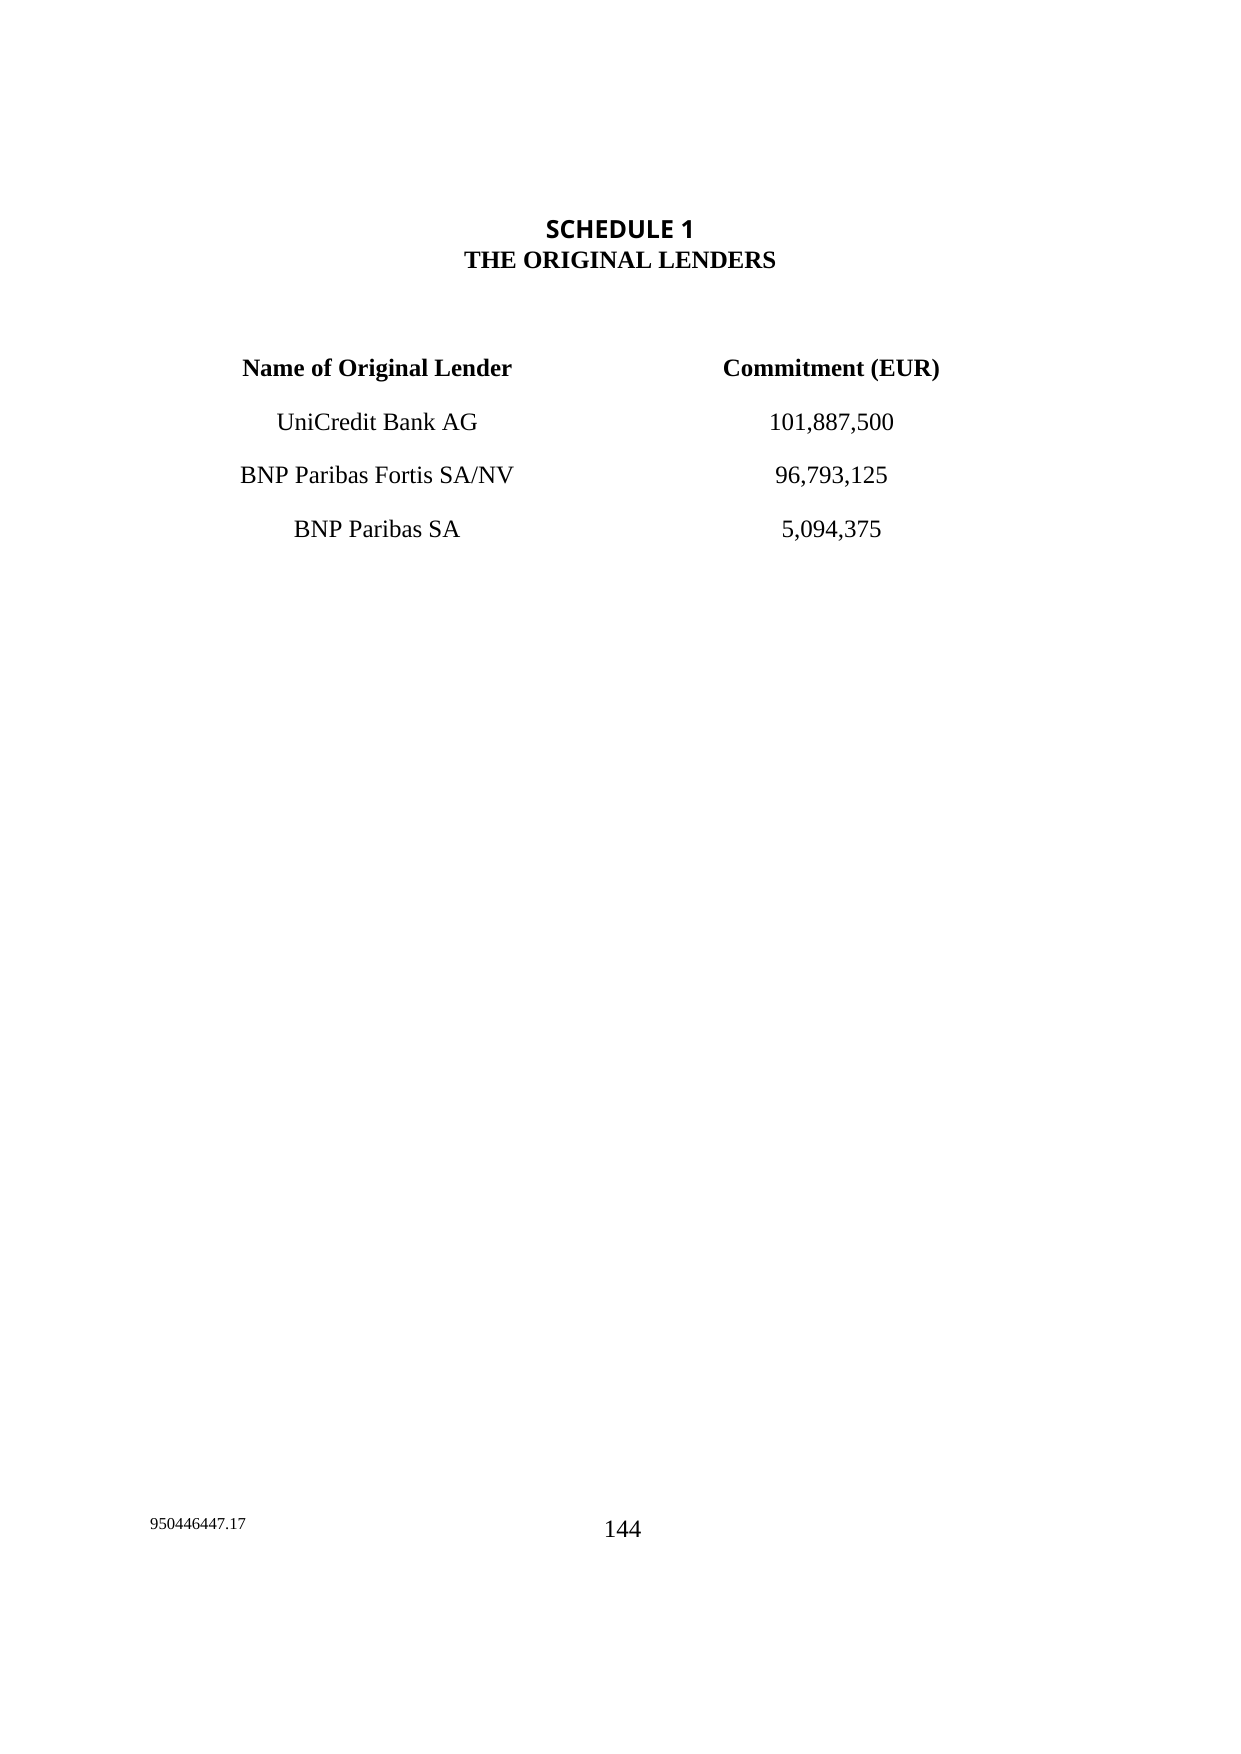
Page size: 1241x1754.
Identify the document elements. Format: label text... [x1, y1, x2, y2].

table_cell 5,094,375 [604, 514, 1058, 568]
table_header Commitment (EUR) [604, 353, 1058, 407]
table_cell UniCredit Bank AG [150, 407, 604, 460]
table_header Name of Original Lender [150, 353, 604, 407]
table_cell BNP Paribas Fortis SA/NV [150, 460, 604, 514]
table_cell BNP Paribas SA [150, 514, 604, 568]
title The Original Lenders [150, 245, 1090, 274]
table_cell 96,793,125 [604, 460, 1058, 514]
table_cell 101,887,500 [604, 407, 1058, 460]
